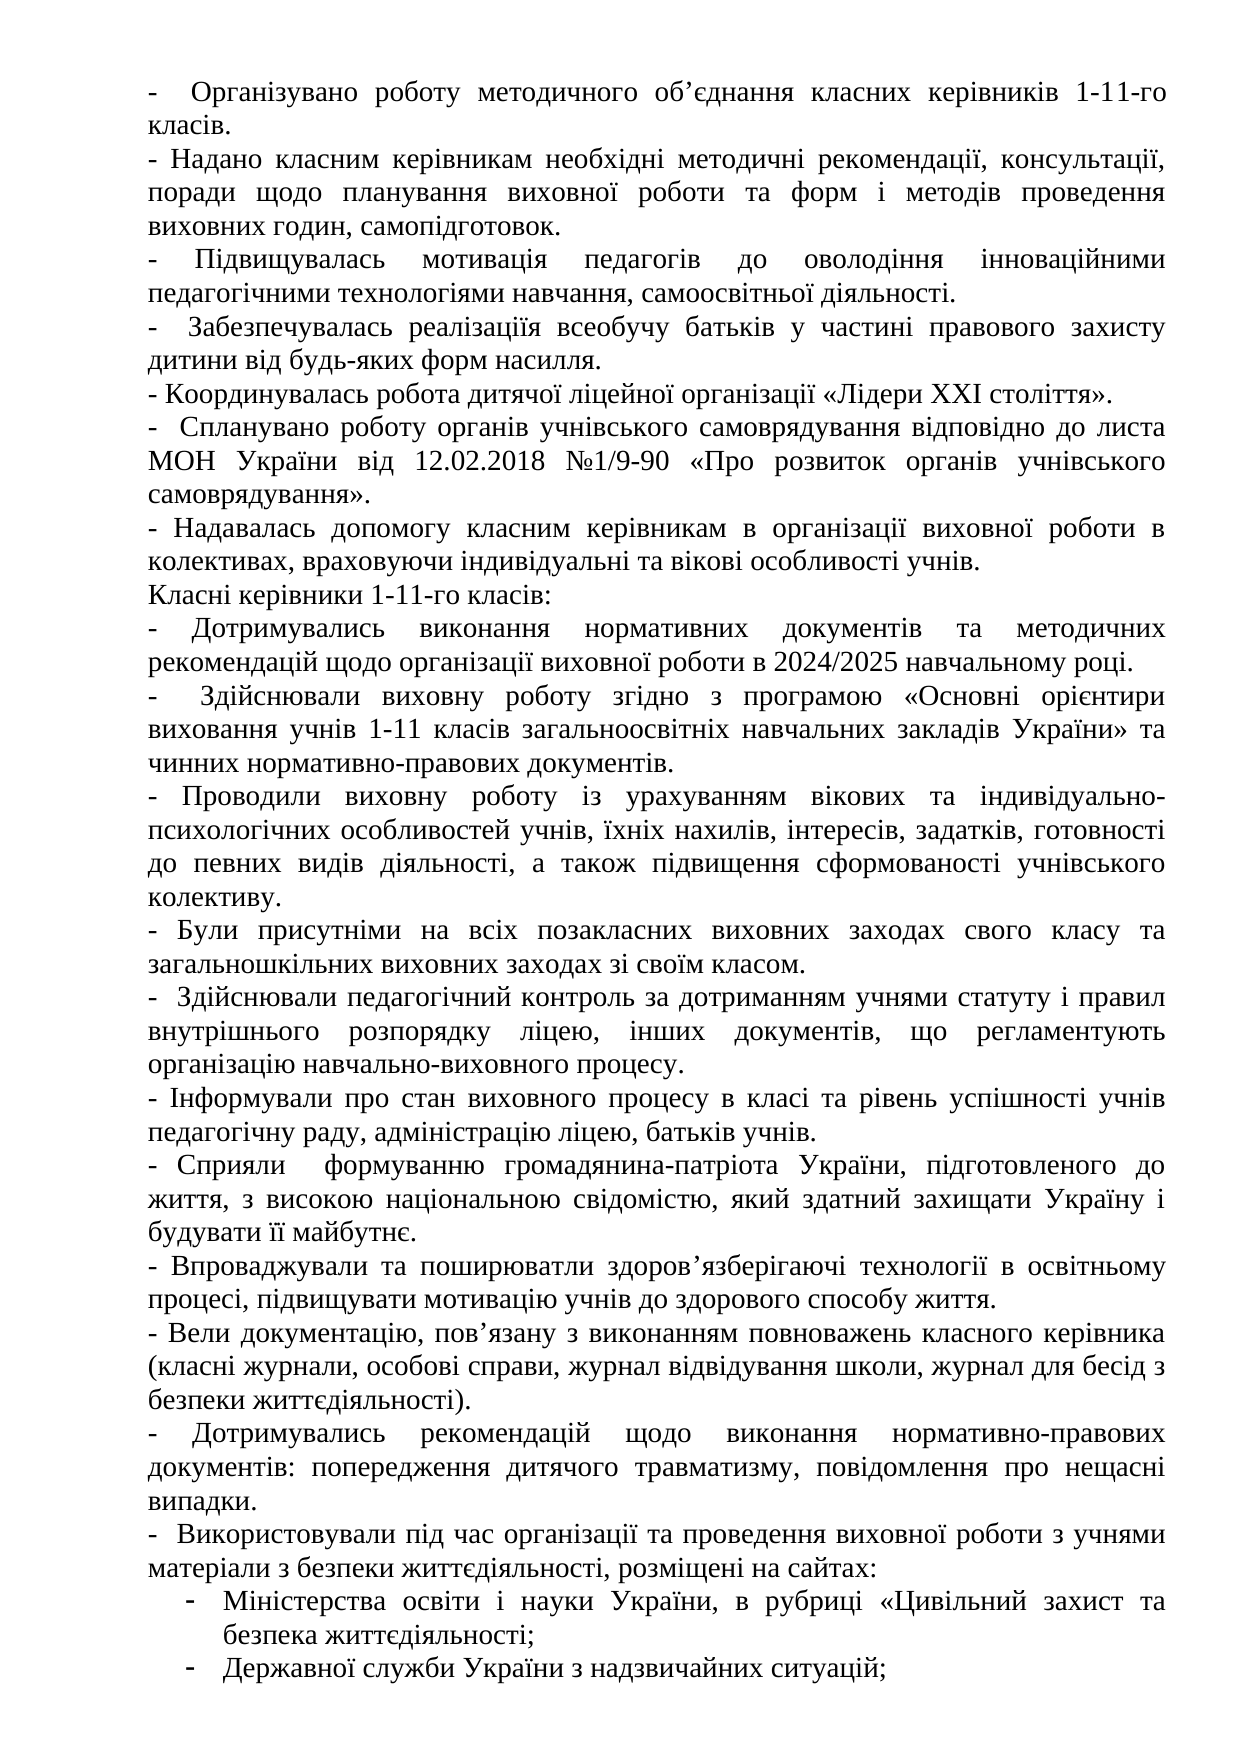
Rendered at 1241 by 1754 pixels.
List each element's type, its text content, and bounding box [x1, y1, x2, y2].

text Класні керівники 1-11-го класів: [148, 577, 1167, 611]
text - Вели документацію, пов’язану з виконанням повноважень класного керівника (класні журнали, особові справи, журнал відвідування школи, журнал для бесід з безпеки життєдіяльності). [148, 1315, 1167, 1416]
list Державної служби України з надзвичайних ситуацій; [185, 1650, 1167, 1684]
text - Спланувано роботу органів учнівського самоврядування відповідно до листа МОН України від 12.02.2018 №1/9-90 «Про розвиток органів учнівського самоврядування». [148, 409, 1167, 510]
text - Надавалась допомогу класним керівникам в організації виховної роботи в колективах, враховуючи індивідуальні та вікові особливості учнів. [148, 510, 1167, 577]
text - Використовували під час організації та проведення виховної роботи з учнями матеріали з безпеки життєдіяльності, розміщені на сайтах: [148, 1516, 1167, 1583]
text - Організувано роботу методичного об’єднання класних керівників 1-11-го класів. [148, 74, 1167, 141]
text - Здійснювали педагогічний контроль за дотриманням учнями статуту і правил внутрішнього розпорядку ліцею, інших документів, що регламентують організацію навчально-виховного процесу. [148, 979, 1167, 1080]
text - Сприяли формуванню громадянина-патріота України, підготовленого до життя, з високою національною свідомістю, який здатний захищати Україну і будувати її майбутнє. [148, 1147, 1167, 1248]
text - Проводили виховну роботу із урахуванням вікових та індивідуально-психологічних особливостей учнів, їхніх нахилів, інтересів, задатків, готовності до певних видів діяльності, а також підвищення сформованості учнівського колективу. [148, 778, 1167, 912]
text - Надано класним керівникам необхідні методичні рекомендації, консультації, поради щодо планування виховної роботи та форм і методів проведення виховних годин, самопідготовок. [148, 141, 1167, 242]
list Міністерства освіти і науки України, в рубриці «Цивільний захист та безпека життєдіяльності; [185, 1583, 1167, 1650]
text - Підвищувалась мотивація педагогів до оволодіння інноваційними педагогічними технологіями навчання, самоосвітньої діяльності. [148, 242, 1167, 309]
text - Були присутніми на всіх позакласних виховних заходах свого класу та загальношкільних виховних заходах зі своїм класом. [148, 912, 1167, 979]
text - Інформували про стан виховного процесу в класі та рівень успішності учнів педагогічну раду, адміністрацію ліцею, батьків учнів. [148, 1080, 1167, 1147]
text - Забезпечувалась реалізаціїя всеобучу батьків у частині правового захисту дитини від будь-яких форм насилля. [148, 309, 1167, 376]
text - Координувалась робота дитячої ліцейної організації «Лідери ХХІ століття». [148, 376, 1167, 409]
text - Дотримувались рекомендацій щодо виконання нормативно-правових документів: попередження дитячого травматизму, повідомлення про нещасні випадки. [148, 1416, 1167, 1516]
text - Впроваджували та поширюватли здоров’язберігаючі технології в освітньому процесі, підвищувати мотивацію учнів до здорового способу життя. [148, 1248, 1167, 1315]
text - Дотримувались виконання нормативних документів та методичних рекомендацій щодо організації виховної роботи в 2024/2025 навчальному році. [148, 611, 1167, 678]
text - Здійснювали виховну роботу згідно з програмою «Основні орієнтири виховання учнів 1-11 класів загальноосвітніх навчальних закладів України» та чинних нормативно-правових документів. [148, 678, 1167, 778]
